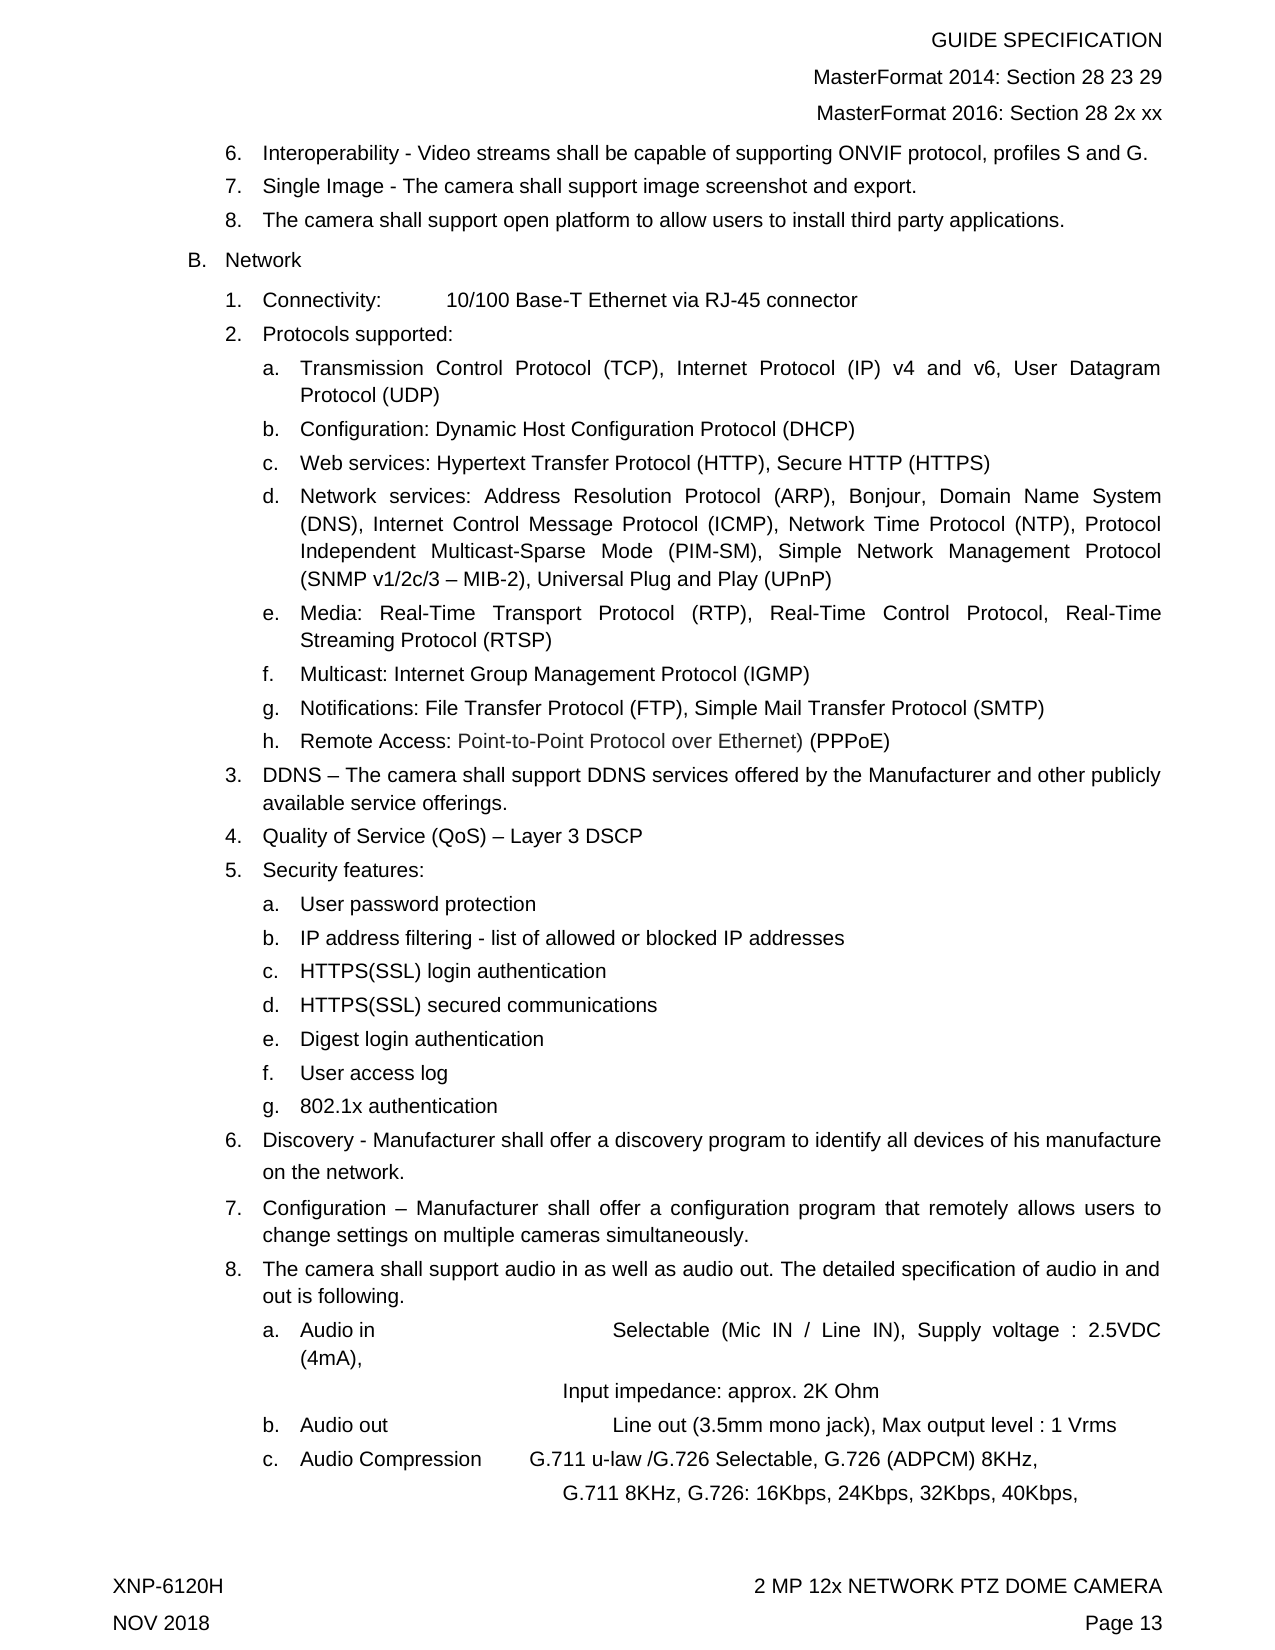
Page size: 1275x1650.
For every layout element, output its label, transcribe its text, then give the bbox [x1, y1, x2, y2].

list Single Image - The camera shall support image screenshot and export. [225, 174, 1162, 198]
list Audio out Line out (3.5mm mono jack), Max output level : 1 Vrms [262, 1413, 1162, 1437]
list Network [187, 248, 1162, 272]
list Configuration – Manufacturer shall offer a configuration program that remotely allows users to change settings on multiple cameras simultaneously. [225, 1196, 1162, 1247]
list Remote Access: Point-to-Point Protocol over Ethernet) (PPPoE) [803, 729, 1162, 753]
list HTTPS(SSL) secured communications [262, 993, 1162, 1017]
list User access log [262, 1061, 1162, 1084]
list The camera shall support open platform to allow users to install third party applications. [225, 208, 1162, 232]
list Web services: Hypertext Transfer Protocol (HTTP), Secure HTTP (HTTPS) [262, 451, 1162, 474]
list Multicast: Internet Group Management Protocol (IGMP) [262, 662, 1162, 686]
list Digest login authentication [262, 1027, 1162, 1051]
list Interoperability - Video streams shall be capable of supporting ONVIF protocol, profiles S and G. [225, 141, 1162, 164]
list Audio Compression G.711 u-law /G.726 Selectable, G.726 (ADPCM) 8KHz, [262, 1447, 1162, 1471]
list Notifications: File Transfer Protocol (FTP), Simple Mail Transfer Protocol (SMTP) [262, 696, 1162, 719]
list The camera shall support audio in as well as audio out. The detailed specification of audio in and out is following. [225, 1257, 1162, 1308]
list Discovery - Manufacturer shall offer a discovery program to identify all devices of his manufacture on the network. [225, 1128, 1162, 1185]
list DDNS – The camera shall support DDNS services offered by the Manufacturer and other publicly available service offerings. [225, 763, 1162, 814]
list User password protection [262, 892, 1162, 916]
list Transmission Control Protocol (TCP), Internet Protocol (IP) v4 and v6, User Datagram Protocol (UDP) [262, 356, 1162, 407]
list Connectivity: 10/100 Base-T Ethernet via RJ-45 connector [225, 288, 1162, 312]
list HTTPS(SSL) login authentication [262, 959, 1162, 983]
list IP address filtering - list of allowed or blocked IP addresses [262, 926, 1162, 949]
list Media: Real-Time Transport Protocol (RTP), Real-Time Control Protocol, Real-Time Streaming Protocol (RTSP) [262, 601, 1162, 652]
list Configuration: Dynamic Host Configuration Protocol (DHCP) [262, 417, 1162, 441]
text Input impedance: approx. 2K Ohm [525, 1379, 1162, 1403]
list Remote Access: Point-to-Point Protocol over Ethernet) (PPPoE) [262, 729, 458, 753]
list Audio in Selectable (Mic IN / Line IN), Supply voltage : 2.5VDC (4mA), [262, 1318, 1162, 1369]
list 802.1x authentication [262, 1094, 1162, 1118]
list Quality of Service (QoS) – Layer 3 DSCP [225, 824, 1162, 848]
list Protocols supported: [225, 322, 1162, 346]
list Security features: [225, 858, 1162, 882]
list Network services: Address Resolution Protocol (ARP), Bonjour, Domain Name System (DNS), Internet Control Message Protocol (ICMP), Network Time Protocol (NTP), Protocol Independent Multicast-Sparse Mode (PIM-SM), Simple Network Management Protocol (SNMP v1/2c/3 – MIB-2), Universal Plug and Play (UPnP) [262, 484, 1162, 591]
text G.711 8KHz, G.726: 16Kbps, 24Kbps, 32Kbps, 40Kbps, [525, 1481, 1162, 1504]
